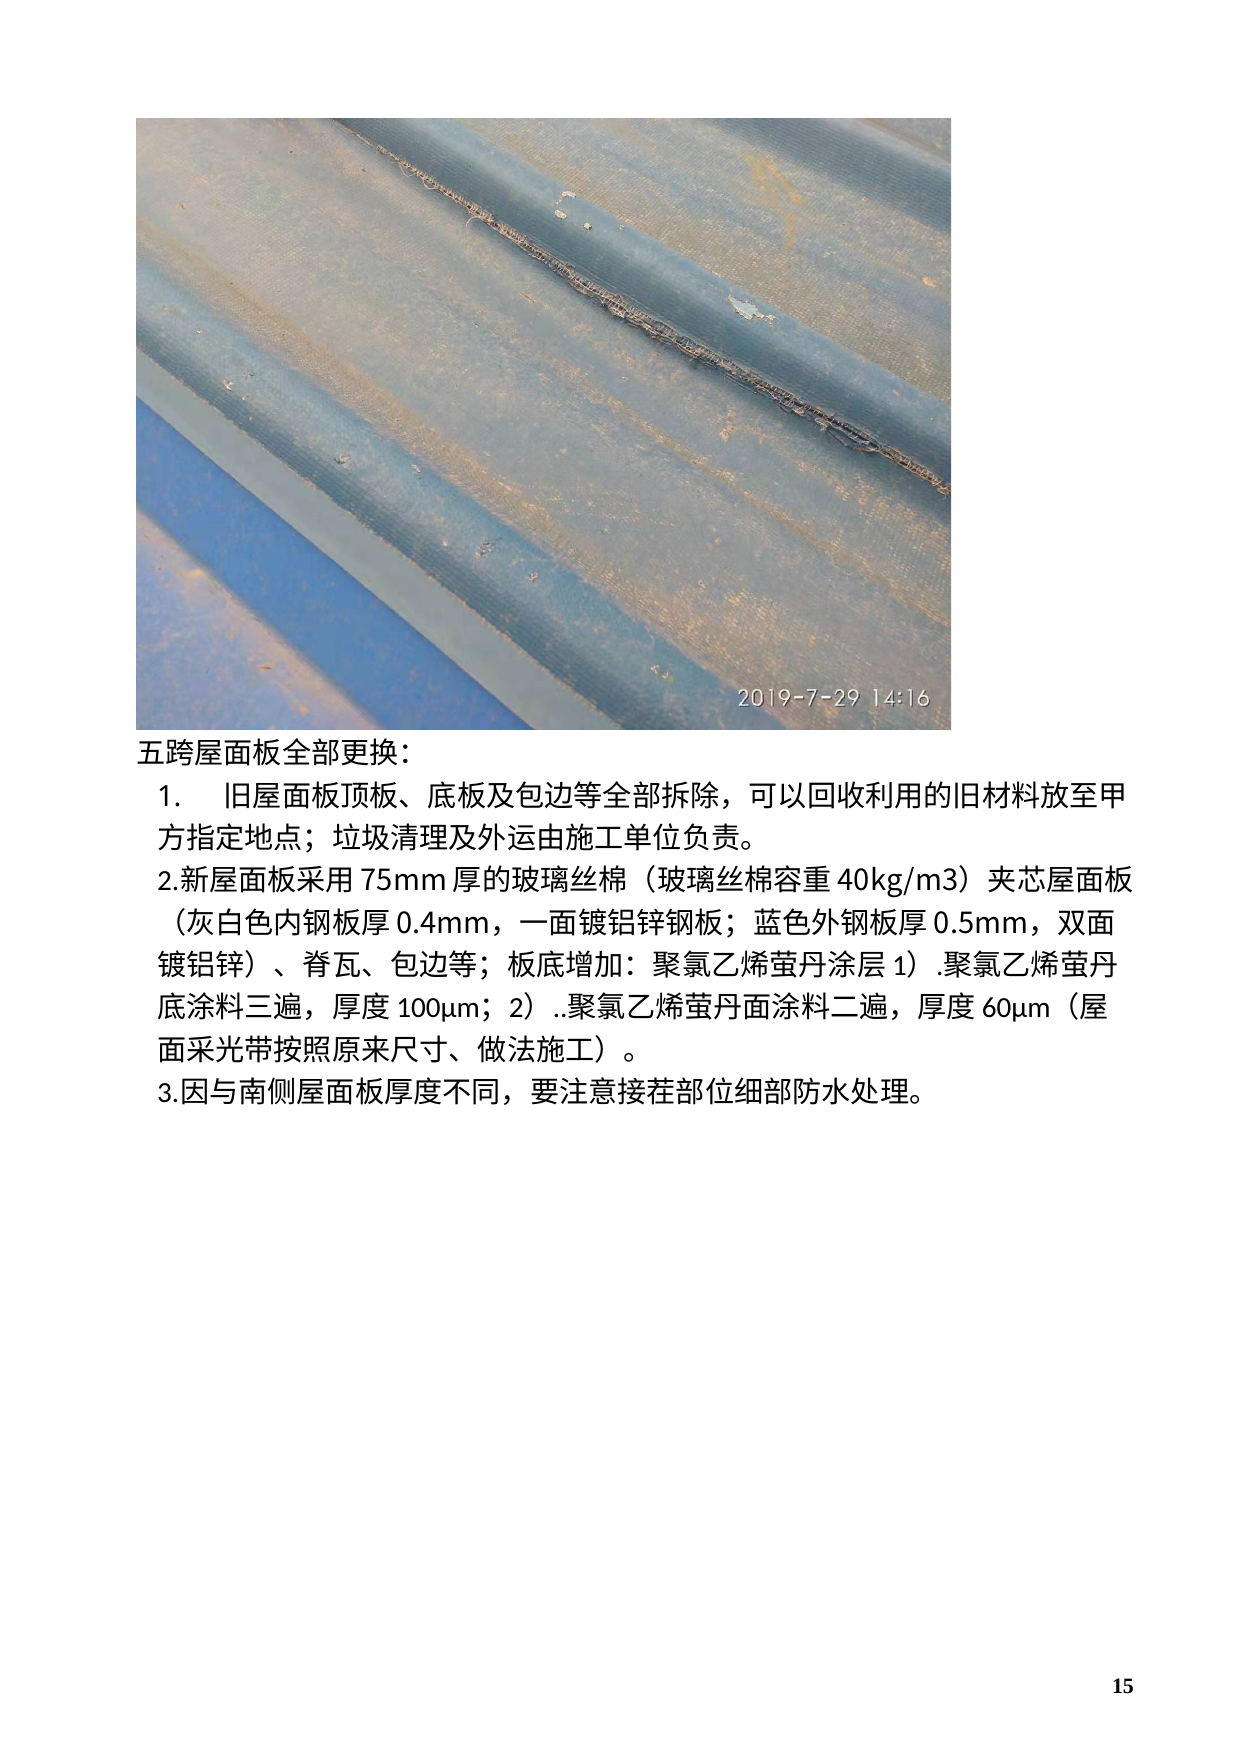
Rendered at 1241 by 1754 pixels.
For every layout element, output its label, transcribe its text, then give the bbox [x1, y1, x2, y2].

picture [136, 118, 952, 730]
list 旧屋面板顶板、底板及包边等全部拆除，可以回收利用的旧材料放至甲方指定地点；垃圾清理及外运由施工单位负责。 [157, 772, 1134, 857]
list 因与南侧屋面板厚度不同，要注意接茬部位细部防水处理。 [157, 1068, 1134, 1111]
text 五跨屋面板全部更换： [136, 730, 1134, 772]
list 新屋面板采用75mm厚的玻璃丝棉（玻璃丝棉容重40kg/m3）夹芯屋面板（灰白色内钢板厚0.4mm，一面镀铝锌钢板；蓝色外钢板厚0.5mm，双面镀铝锌）、脊瓦、包边等；板底增加：聚氯乙烯萤丹涂层1）.聚氯乙烯萤丹底涂料三遍，厚度100μm；2）..聚氯乙烯萤丹面涂料二遍，厚度60μm（屋面采光带按照原来尺寸、做法施工）。 [157, 857, 1134, 1068]
